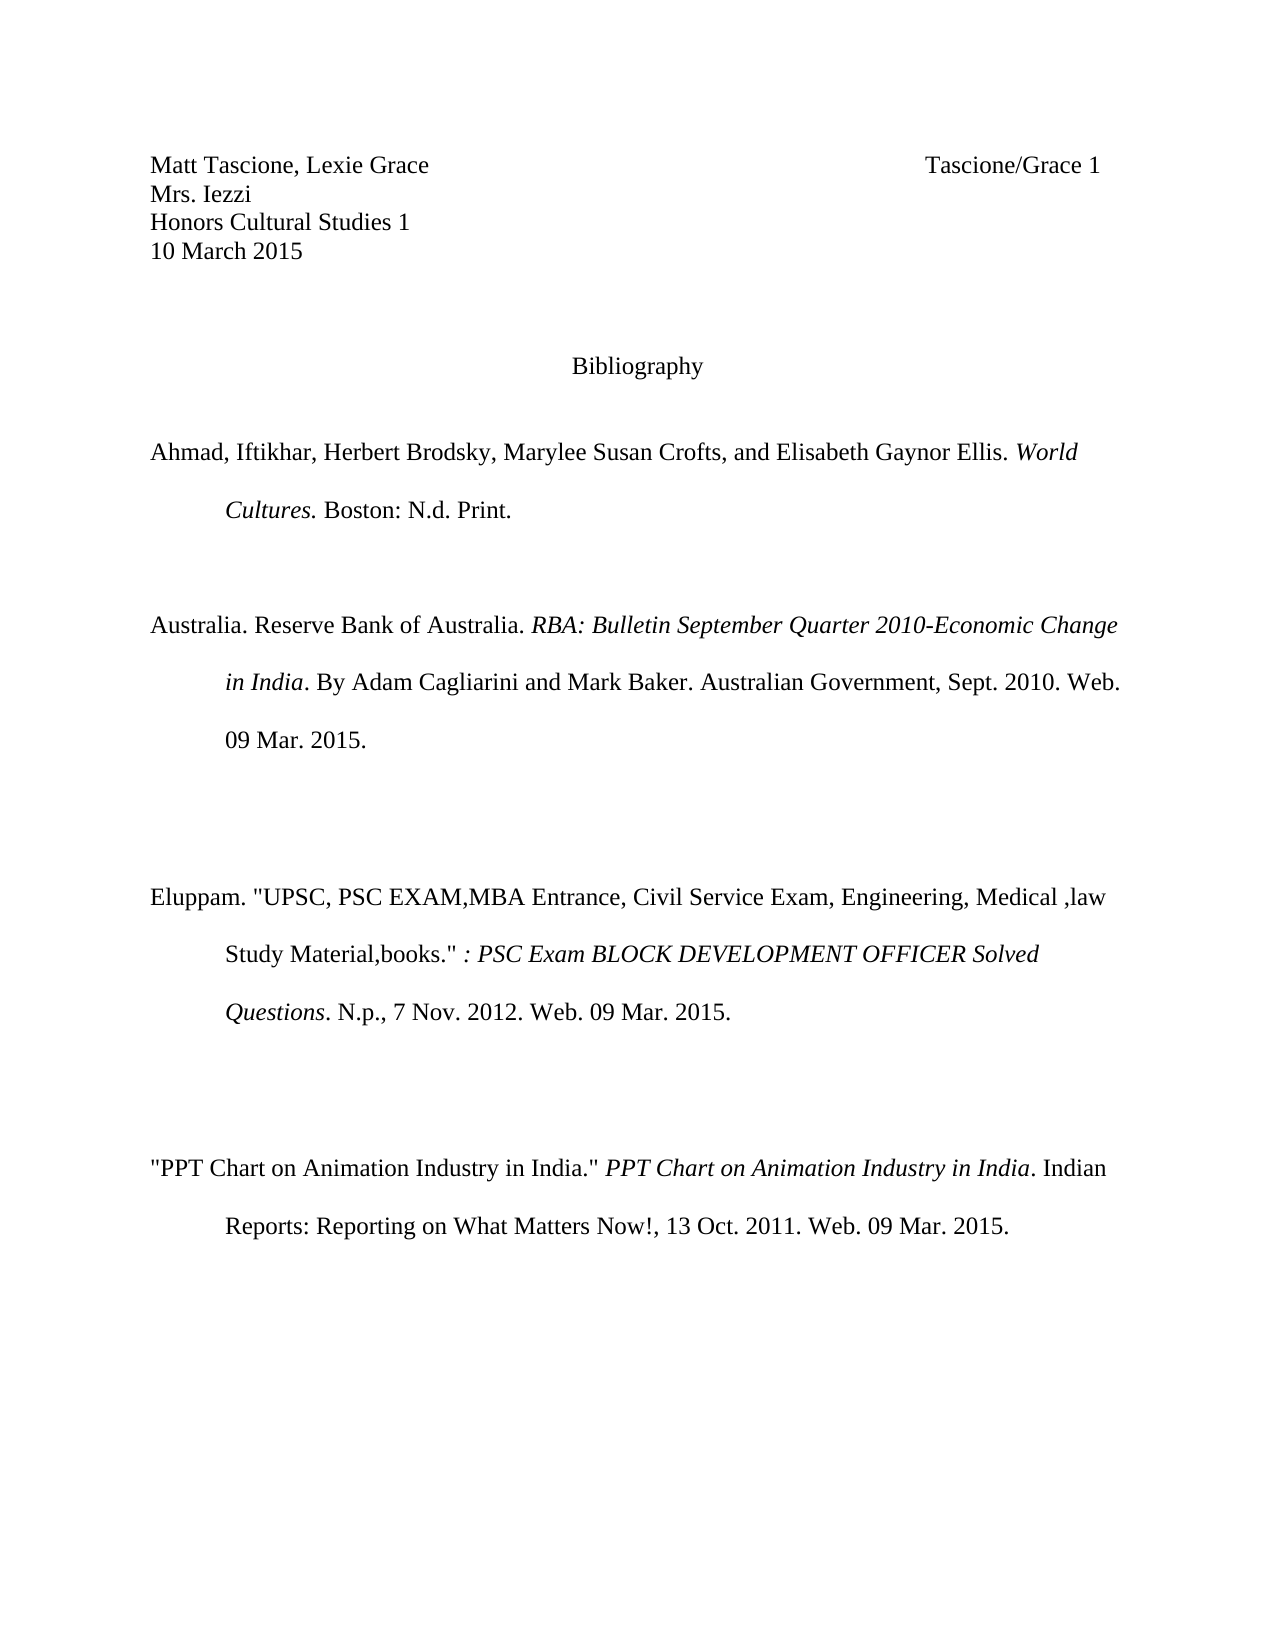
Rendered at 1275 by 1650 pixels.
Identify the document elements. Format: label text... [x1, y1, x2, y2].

text "PPT Chart on Animation Industry in India." PPT Chart on Animation Industry in India. Indian Reports: Reporting on What Matters Now!, 13 Oct. 2011. Web. 09 Mar. 2015. [150, 1153, 1125, 1239]
text Eluppam. "UPSC, PSC EXAM,MBA Entrance, Civil Service Exam, Engineering, Medical ,law Study Material,books." : PSC Exam BLOCK DEVELOPMENT OFFICER Solved Questions. N.p., 7 Nov. 2012. Web. 09 Mar. 2015. [150, 882, 1125, 1025]
text Australia. Reserve Bank of Australia. RBA: Bulletin September Quarter 2010-Economic Change in India. By Adam Cagliarini and Mark Baker. Australian Government, Sept. 2010. Web. 09 Mar. 2015. [150, 610, 1125, 754]
text 10 March 2015 [150, 236, 1125, 265]
text Bibliography [150, 351, 1125, 380]
text Matt Tascione, Lexie Grace Tascione/Grace 1 [150, 150, 1125, 179]
text Cultures. Boston: N.d. Print. [150, 495, 1125, 524]
text Honors Cultural Studies 1 [150, 207, 1125, 236]
text Mrs. Iezzi [150, 179, 1125, 207]
text Ahmad, Iftikhar, Herbert Brodsky, Marylee Susan Crofts, and Elisabeth Gaynor Ellis. World [150, 437, 1125, 466]
